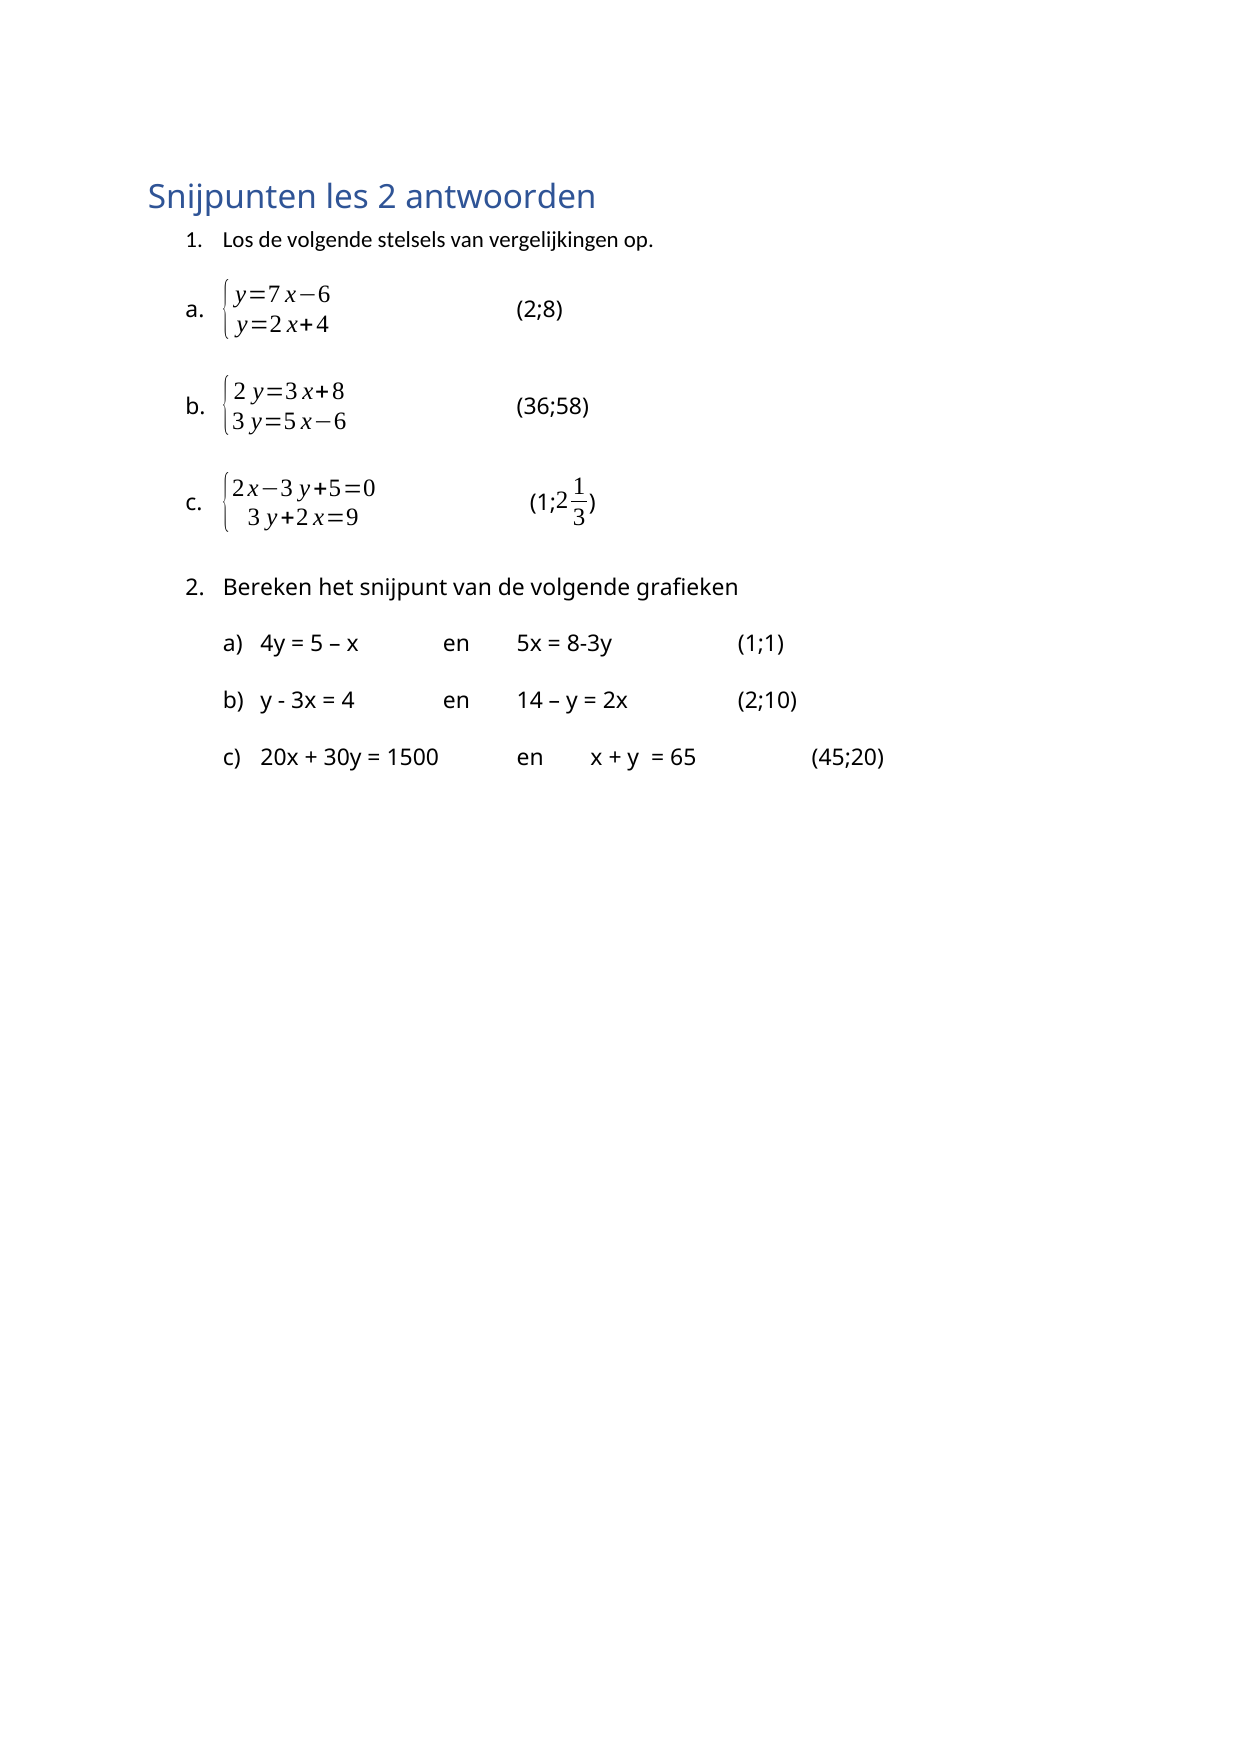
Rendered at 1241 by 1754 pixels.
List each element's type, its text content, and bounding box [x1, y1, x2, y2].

list Bereken het snijpunt van de volgende grafieken [185, 571, 1093, 602]
list y - 3x = 4 en 14 – y = 2x (2;10) [223, 684, 1093, 715]
list Los de volgende stelsels van vergelijkingen op. [185, 225, 1093, 253]
list a. (2;8) [185, 278, 1093, 340]
subtitle Snijpunten les 2 antwoorden [148, 173, 1093, 218]
list b. (36;58) [185, 374, 1093, 437]
list 4y = 5 – x en 5x = 8-3y (1;1) [223, 627, 1093, 659]
list 20x + 30y = 1500 en x + y = 65 (45;20) [223, 741, 1093, 772]
list c. (1;) [185, 471, 1093, 533]
